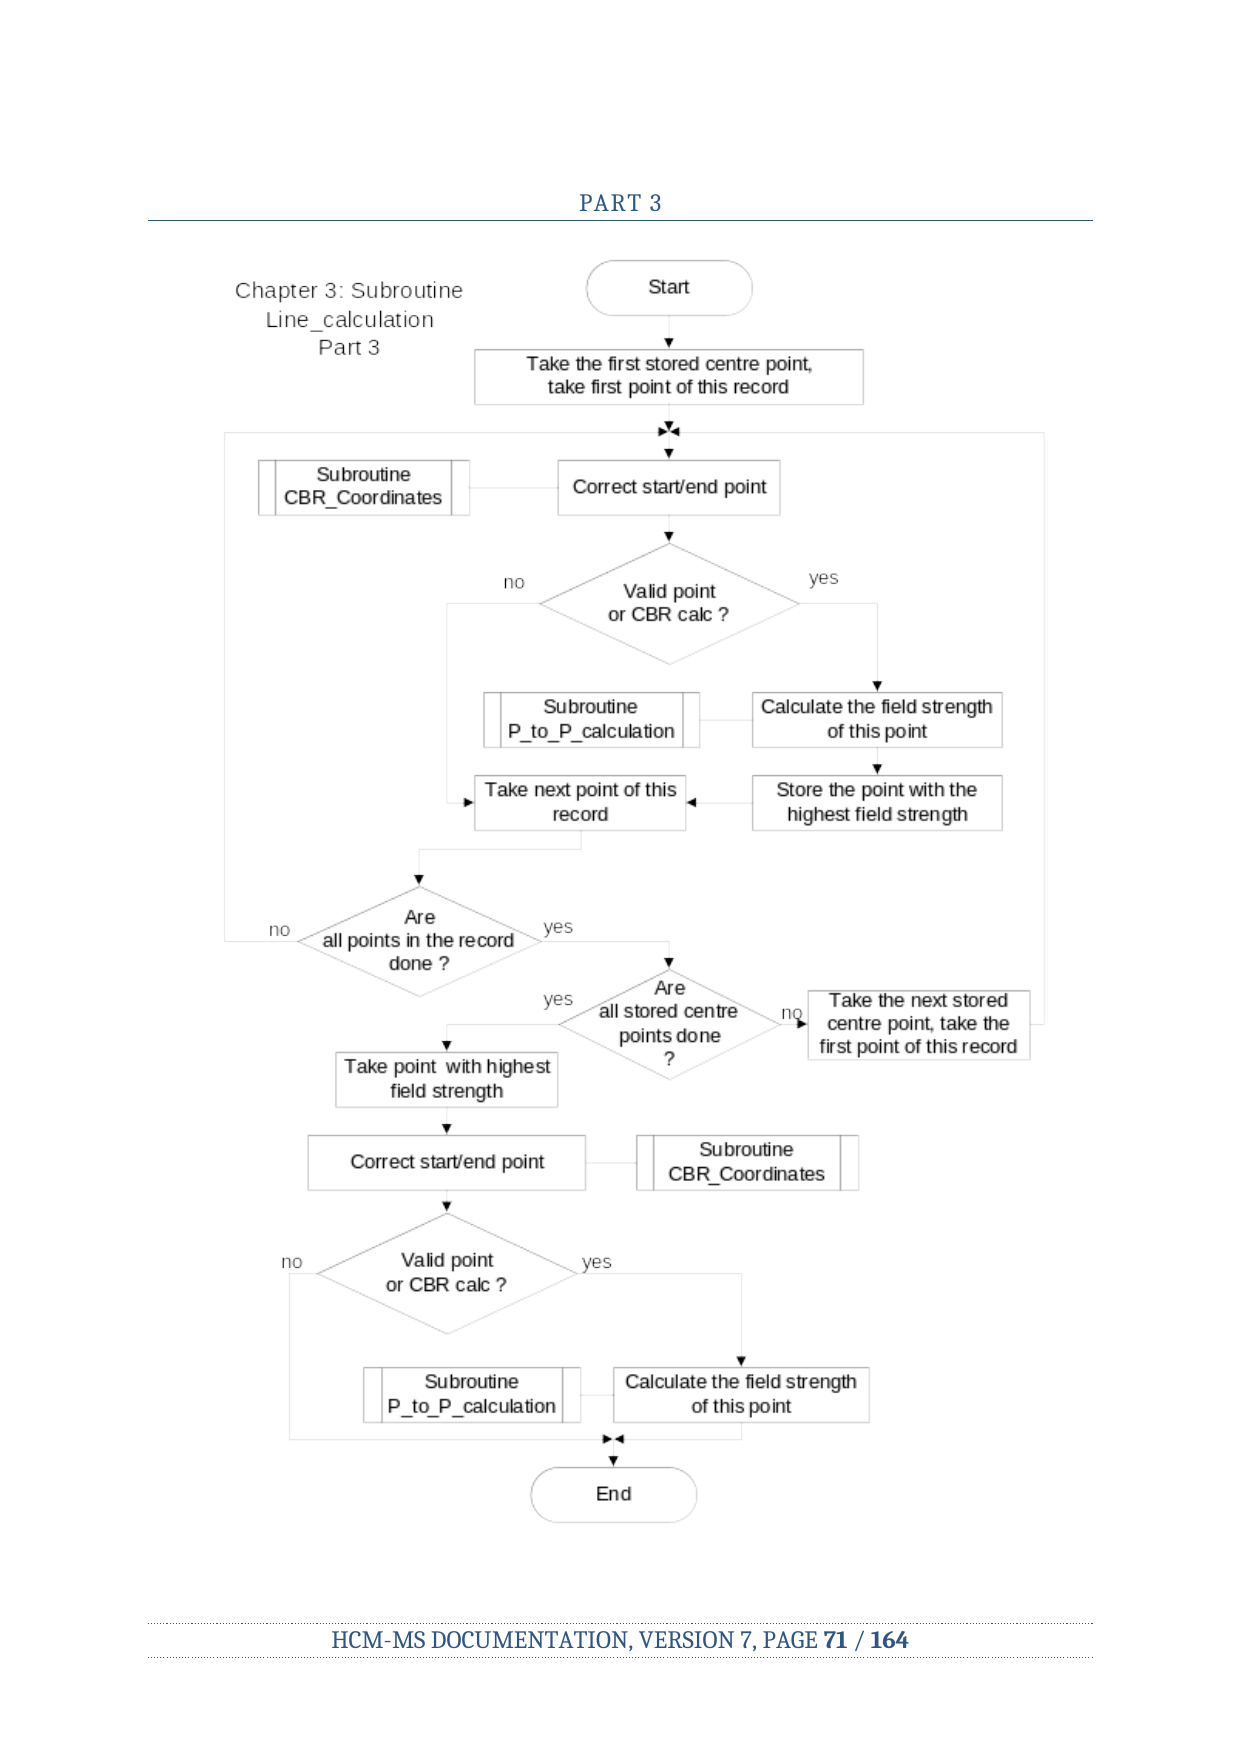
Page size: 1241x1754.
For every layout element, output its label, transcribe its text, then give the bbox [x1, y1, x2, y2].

subtitle Part 3 [148, 189, 1093, 220]
